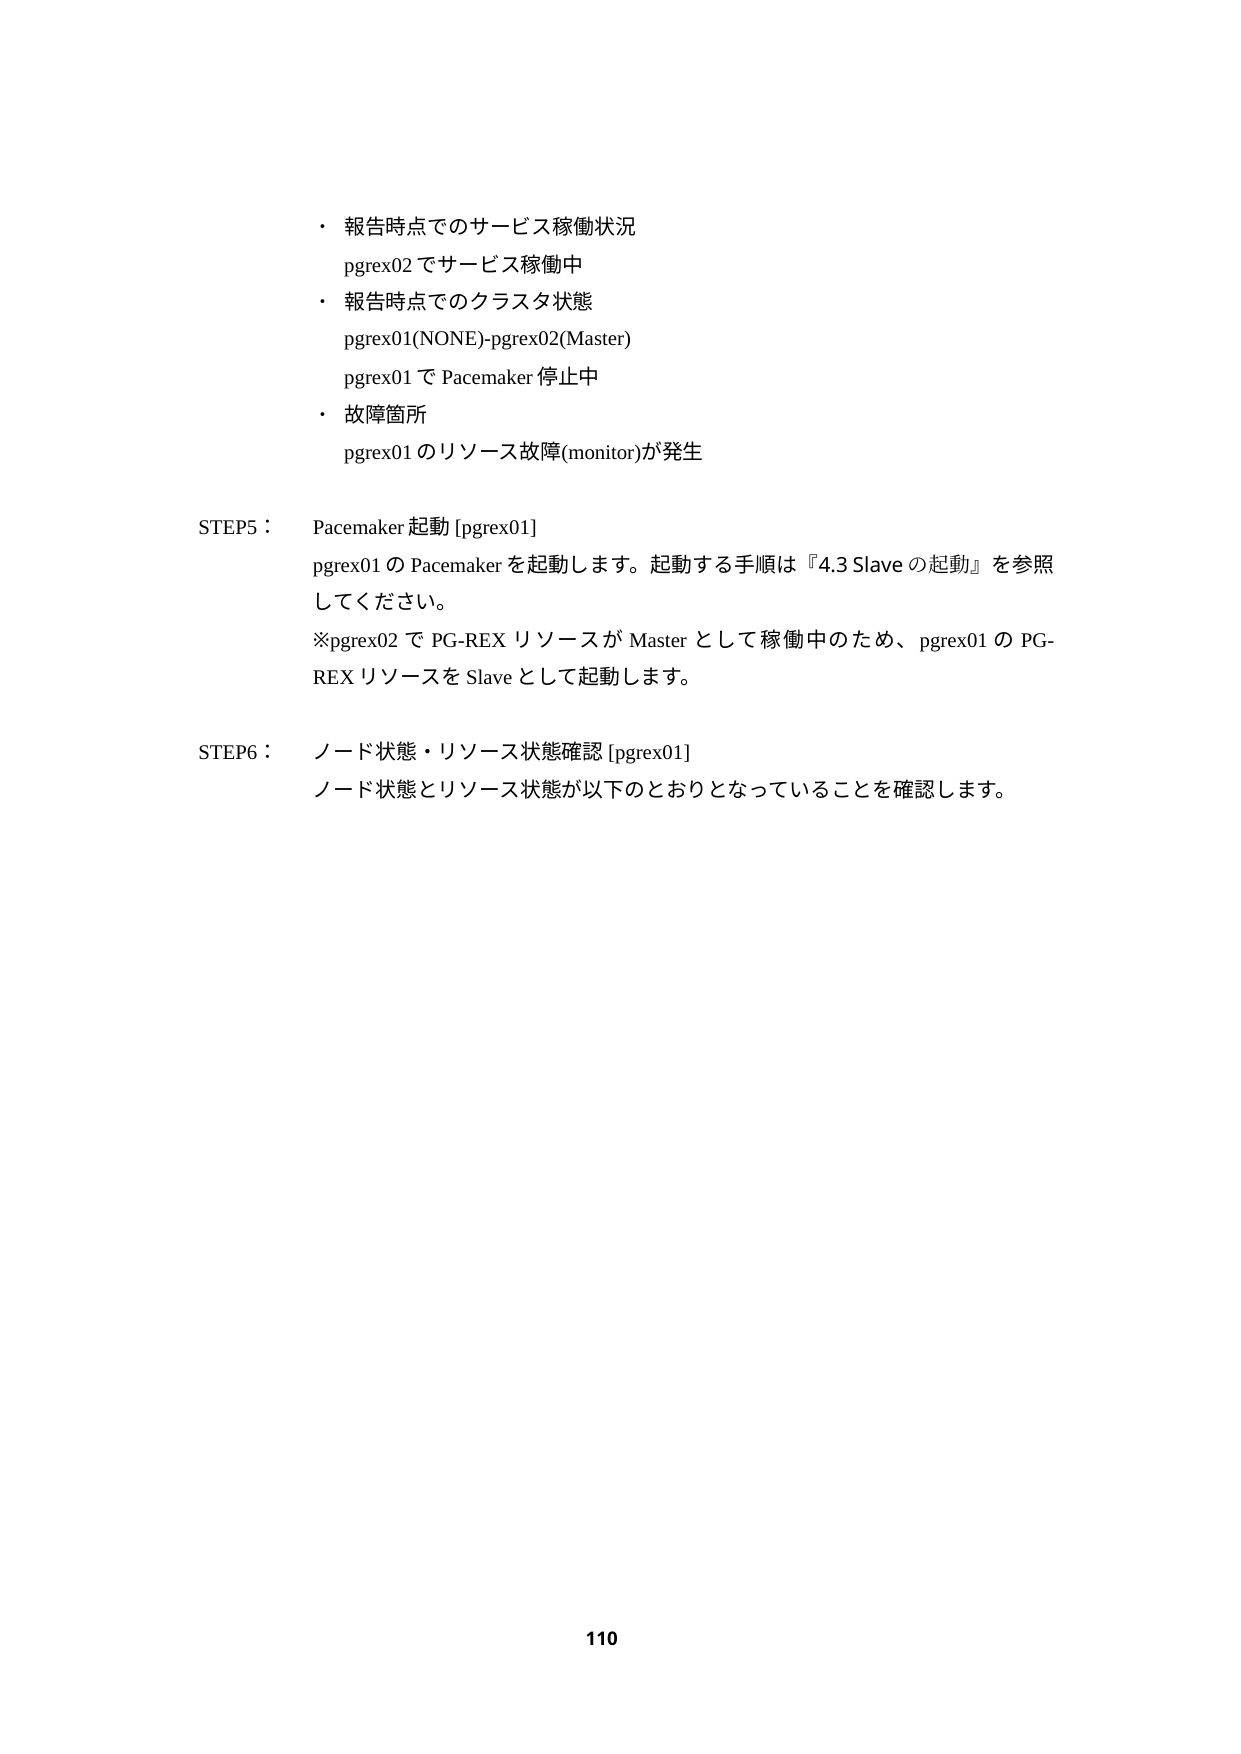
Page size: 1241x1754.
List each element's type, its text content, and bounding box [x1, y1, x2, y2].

list 故障箇所 pgrex01のリソース故障(monitor)が発生 [313, 394, 1054, 469]
list 報告時点でのクラスタ状態 pgrex01(NONE)-pgrex02(Master) pgrex01でPacemaker停止中 [313, 282, 1054, 394]
text ※pgrex02でPG-REXリソースがMasterとして稼働中のため、pgrex01のPG-REXリソースをSlaveとして起動します。 [313, 619, 1054, 694]
text STEP5： Pacemaker起動 [pgrex01] [198, 507, 1054, 544]
text STEP6： ノード状態・リソース状態確認 [pgrex01] [198, 732, 1054, 769]
text ノード状態とリソース状態が以下のとおりとなっていることを確認します。 [313, 769, 1054, 807]
text pgrex01のPacemakerを起動します。起動する手順は『4.3 Slaveの起動』を参照してください。 [313, 544, 1054, 619]
list 報告時点でのサービス稼働状況 pgrex02でサービス稼働中 [313, 207, 1054, 282]
